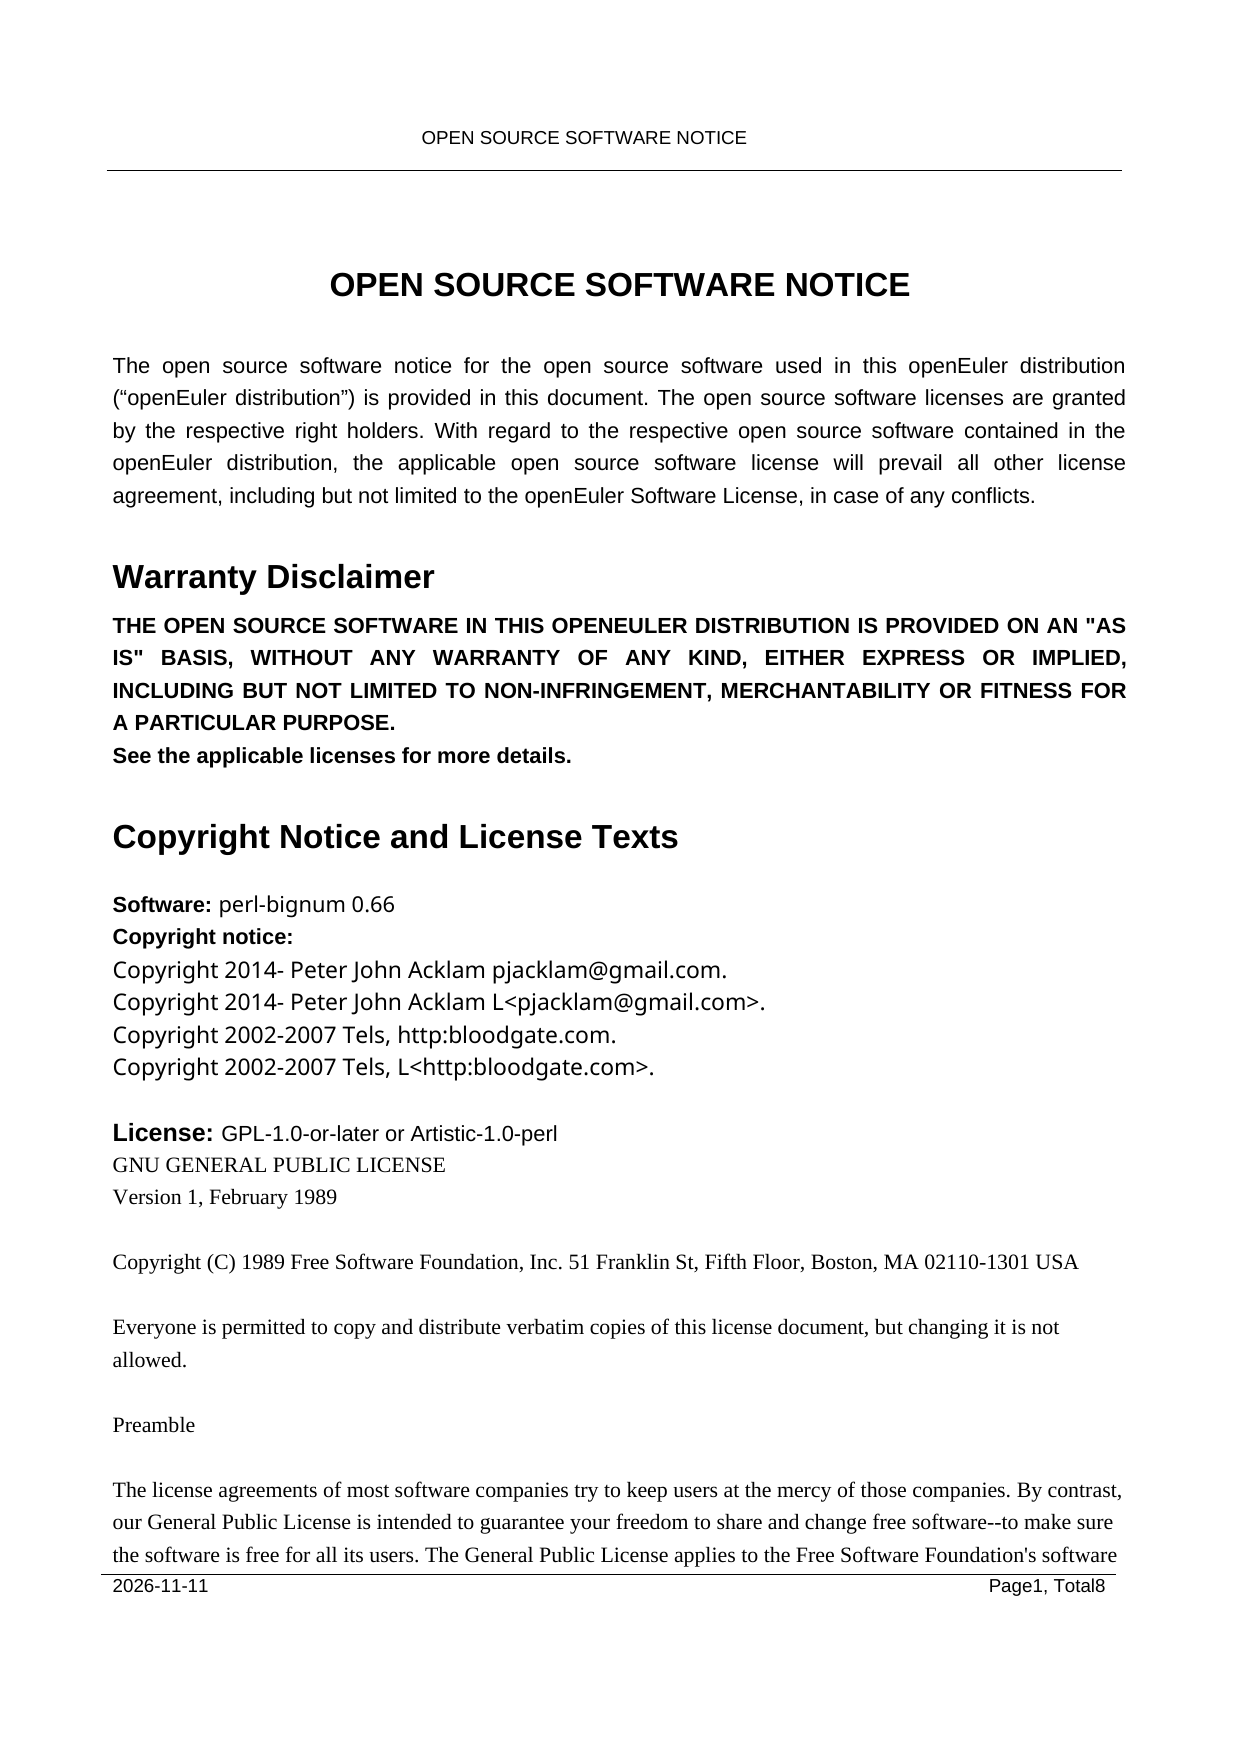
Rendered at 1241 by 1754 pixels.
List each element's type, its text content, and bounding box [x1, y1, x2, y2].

text Copyright Notice and License Texts [112, 804, 1128, 869]
text Software: perl-bignum 0.66 [112, 888, 1128, 921]
text Copyright 2014- Peter John Acklam pjacklam@gmail.com. Copyright 2014- Peter John Acklam L<pjacklam@gmail.com>. Copyright 2002-2007 Tels, http:bloodgate.com. Copyright 2002-2007 Tels, L<http:bloodgate.com>. [112, 953, 1128, 1116]
text THE OPEN SOURCE SOFTWARE IN THIS OPENEULER DISTRIBUTION IS PROVIDED ON AN "AS IS" BASIS, WITHOUT ANY WARRANTY OF ANY KIND, EITHER EXPRESS OR IMPLIED, INCLUDING BUT NOT LIMITED TO NON-INFRINGEMENT, MERCHANTABILITY OR FITNESS FOR A PARTICULAR PURPOSE. See the applicable licenses for more details. [112, 609, 1128, 771]
text The open source software notice for the open source software used in this openEuler distribution (“openEuler distribution”) is provided in this document. The open source software licenses are granted by the respective right holders. With regard to the respective open source software contained in the openEuler distribution, the applicable open source software license will prevail all other license agreement, including but not limited to the openEuler Software License, in case of any conflicts. [112, 349, 1128, 511]
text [112, 1148, 1128, 1571]
text License: GPL-1.0-or-later or Artistic-1.0-perl [112, 1116, 1128, 1148]
text Warranty Disclaimer [112, 544, 1128, 609]
text Copyright notice: [112, 921, 1128, 953]
text OPEN SOURCE SOFTWARE NOTICE [112, 251, 1128, 316]
